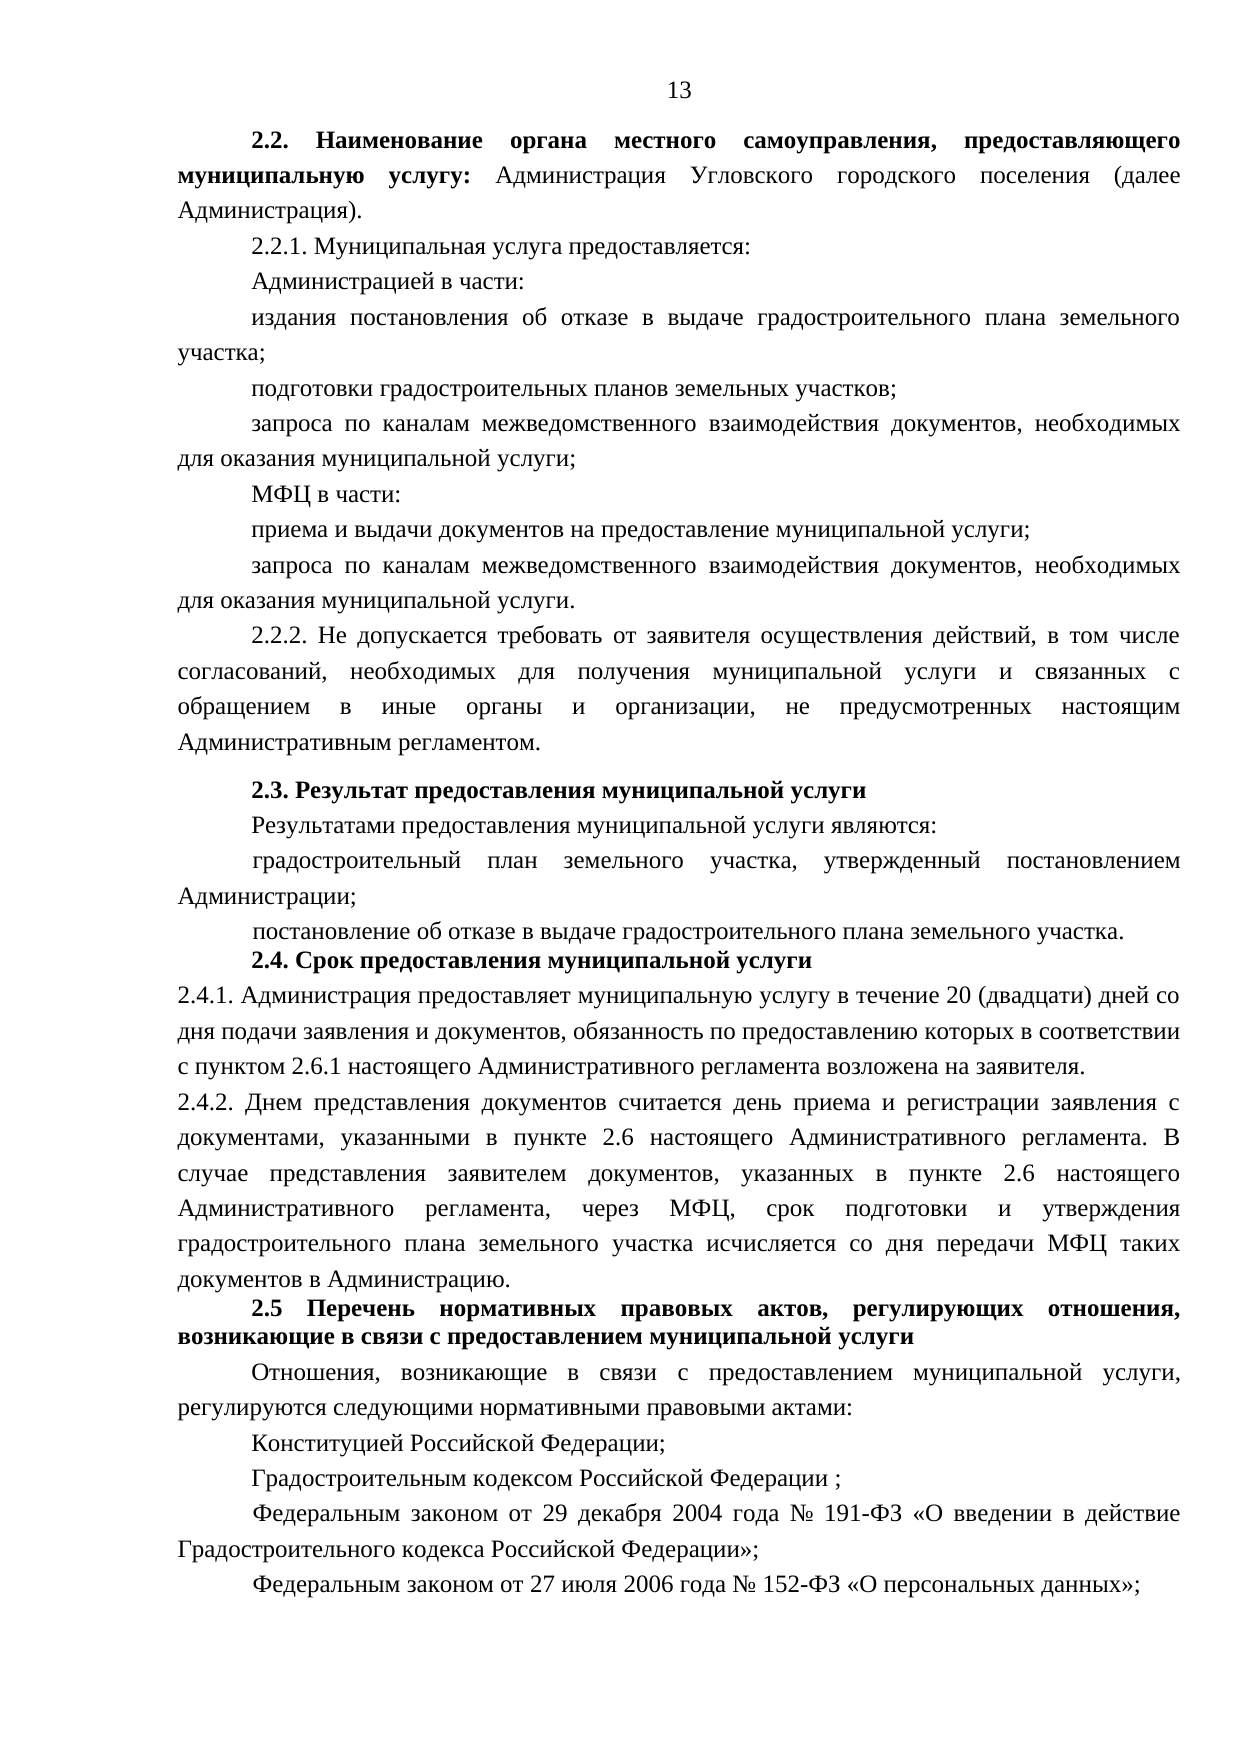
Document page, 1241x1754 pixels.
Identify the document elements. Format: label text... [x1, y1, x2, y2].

text Федеральным законом от 29 декабря 2004 года № 191-ФЗ «О введении в действие Градостроительного кодекса Российской Федерации»; [177, 1492, 1181, 1563]
text градостроительный план земельного участка, утвержденный постановлением Администрации; [177, 839, 1181, 910]
text 2.4.2. Днем представления документов считается день приема и регистрации заявления с документами, указанными в пункте 2.6 настоящего Административного регламента. В случае представления заявителем документов, указанных в пункте 2.6 настоящего Административного регламента, через МФЦ, срок подготовки и утверждения градостроительного плана земельного участка исчисляется со дня передачи МФЦ таких документов в Администрацию. [177, 1080, 1181, 1293]
text 2.4. Срок предоставления муниципальной услуги [177, 945, 1181, 974]
text 2.2. Наименование органа местного самоуправления, предоставляющего муниципальную услугу: Администрация Угловского городского поселения (далее Администрация). [177, 118, 1181, 224]
text 2.2.1. Муниципальная услуга предоставляется: [177, 224, 1181, 260]
text Федеральным законом от 27 июля 2006 года № 152-ФЗ «О персональных данных»; [177, 1563, 1181, 1598]
text запроса по каналам межведомственного взаимодействия документов, необходимых для оказания муниципальной услуги; [177, 401, 1181, 472]
text 2.5 Перечень нормативных правовых актов, регулирующих отношения, возникающие в связи с предоставлением муниципальной услуги [177, 1293, 1181, 1350]
text подготовки градостроительных планов земельных участков; [177, 366, 1181, 401]
text Администрацией в части: [177, 260, 1181, 295]
text Градостроительным кодексом Российской Федерации ; [177, 1456, 1181, 1492]
text Результатами предоставления муниципальной услуги являются: [177, 803, 1181, 839]
text 2.3. Результат предоставления муниципальной услуги [177, 768, 1181, 803]
text МФЦ в части: [177, 472, 1181, 508]
text 2.4.1. Администрация предоставляет муниципальную услугу в течение 20 (двадцати) дней со дня подачи заявления и документов, обязанность по предоставлению которых в соответствии с пунктом 2.6.1 настоящего Административного регламента возложена на заявителя. [177, 974, 1181, 1080]
text постановление об отказе в выдаче градостроительного плана земельного участка. [177, 910, 1181, 945]
text приема и выдачи документов на предоставление муниципальной услуги; [177, 508, 1181, 543]
text Конституцией Российской Федерации; [177, 1421, 1181, 1456]
text издания постановления об отказе в выдаче градостроительного плана земельного участка; [177, 295, 1181, 366]
text Отношения, возникающие в связи с предоставлением муниципальной услуги, регулируются следующими нормативными правовыми актами: [177, 1350, 1181, 1421]
text 2.2.2. Не допускается требовать от заявителя осуществления действий, в том числе согласований, необходимых для получения муниципальной услуги и связанных с обращением в иные органы и организации, не предусмотренных настоящим Административным регламентом. [177, 614, 1181, 756]
text запроса по каналам межведомственного взаимодействия документов, необходимых для оказания муниципальной услуги. [177, 543, 1181, 614]
